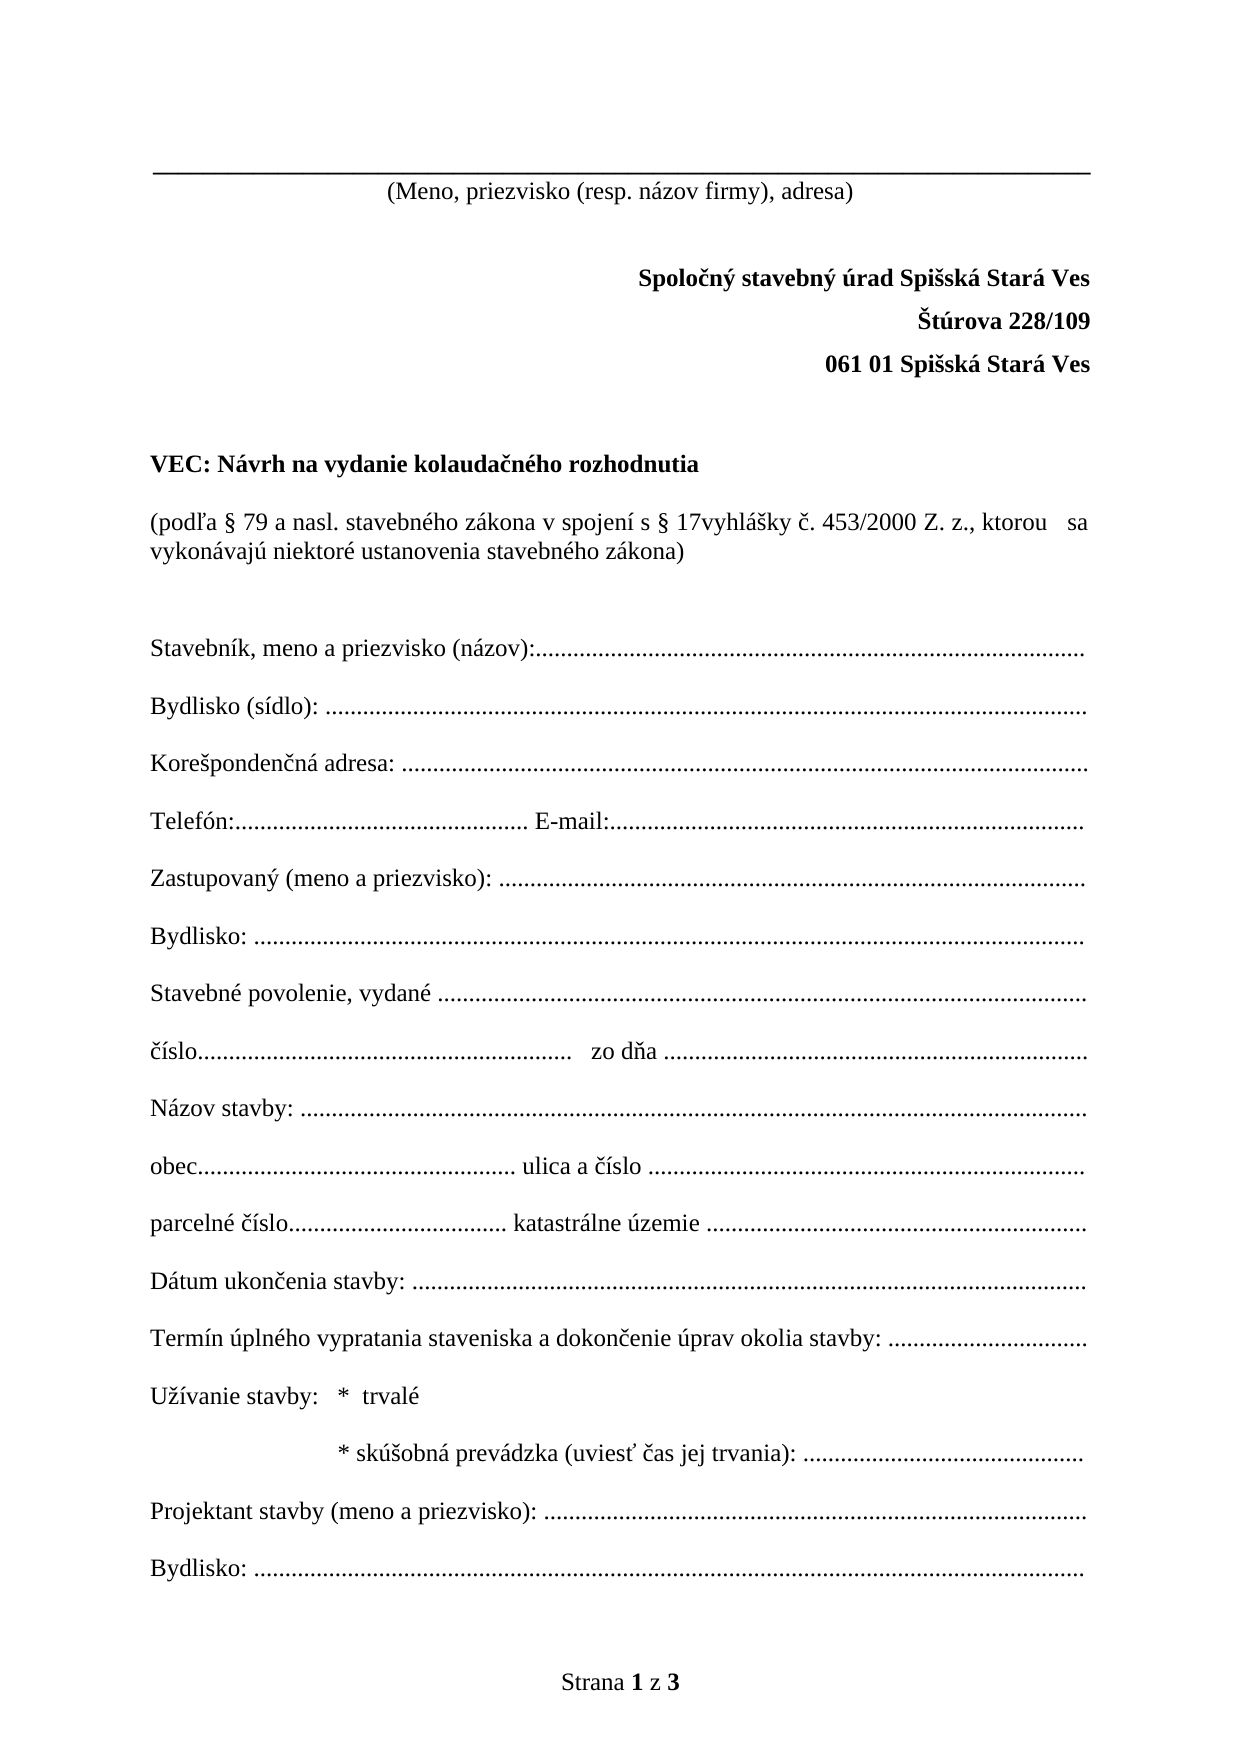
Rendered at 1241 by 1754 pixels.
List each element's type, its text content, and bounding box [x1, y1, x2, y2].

text Projektant stavby (meno a priezvisko): ....................................................................................... [150, 1496, 1090, 1525]
text * skúšobná prevádzka (uviesť čas jej trvania): ............................................. [150, 1438, 1090, 1467]
text 061 01 Spišská Stará Ves [150, 349, 1090, 378]
text ___________________________________________________________________________ [150, 148, 1090, 176]
text Korešpondenčná adresa: .............................................................................................................. [150, 748, 1090, 777]
text VEC: Návrh na vydanie kolaudačného rozhodnutia [150, 449, 1090, 478]
text parcelné číslo................................... katastrálne územie ............................................................. [150, 1208, 1090, 1237]
text Dátum ukončenia stavby: ............................................................................................................ [150, 1266, 1090, 1295]
text Bydlisko (sídlo): .......................................................................................................................... [150, 691, 1090, 720]
text obec................................................... ulica a číslo ...................................................................... [150, 1151, 1090, 1180]
text Termín úplného vypratania staveniska a dokončenie úprav okolia stavby: ................................ [150, 1323, 1090, 1352]
text Telefón:............................................... E-mail:............................................................................ [150, 806, 1090, 835]
text číslo............................................................ zo dňa .................................................................... [150, 1036, 1090, 1065]
text Spoločný stavebný úrad Spišská Stará Ves [150, 263, 1090, 291]
text Bydlisko: ..................................................................................................................................... [150, 1553, 1090, 1582]
text Zastupovaný (meno a priezvisko): .............................................................................................. [150, 863, 1090, 892]
text Štúrova 228/109 [150, 306, 1090, 334]
text Užívanie stavby: * trvalé [150, 1381, 1090, 1410]
text (podľa § nasl. stavebného zákona v spojení s § 17vyhlášky č. 453/2000 Z. z., ktorou sa vykonávajú niektoré ustanovenia stavebného zákona) [150, 507, 1090, 564]
text Názov stavby: .............................................................................................................................. [150, 1093, 1090, 1122]
text Bydlisko: ..................................................................................................................................... [150, 921, 1090, 950]
text (Meno, priezvisko (resp. názov firmy), adresa) [150, 176, 1090, 205]
text Stavebník, meno a priezvisko (názov):........................................................................................ [150, 633, 1090, 662]
text Stavebné povolenie, vydané ........................................................................................................ [150, 978, 1090, 1007]
